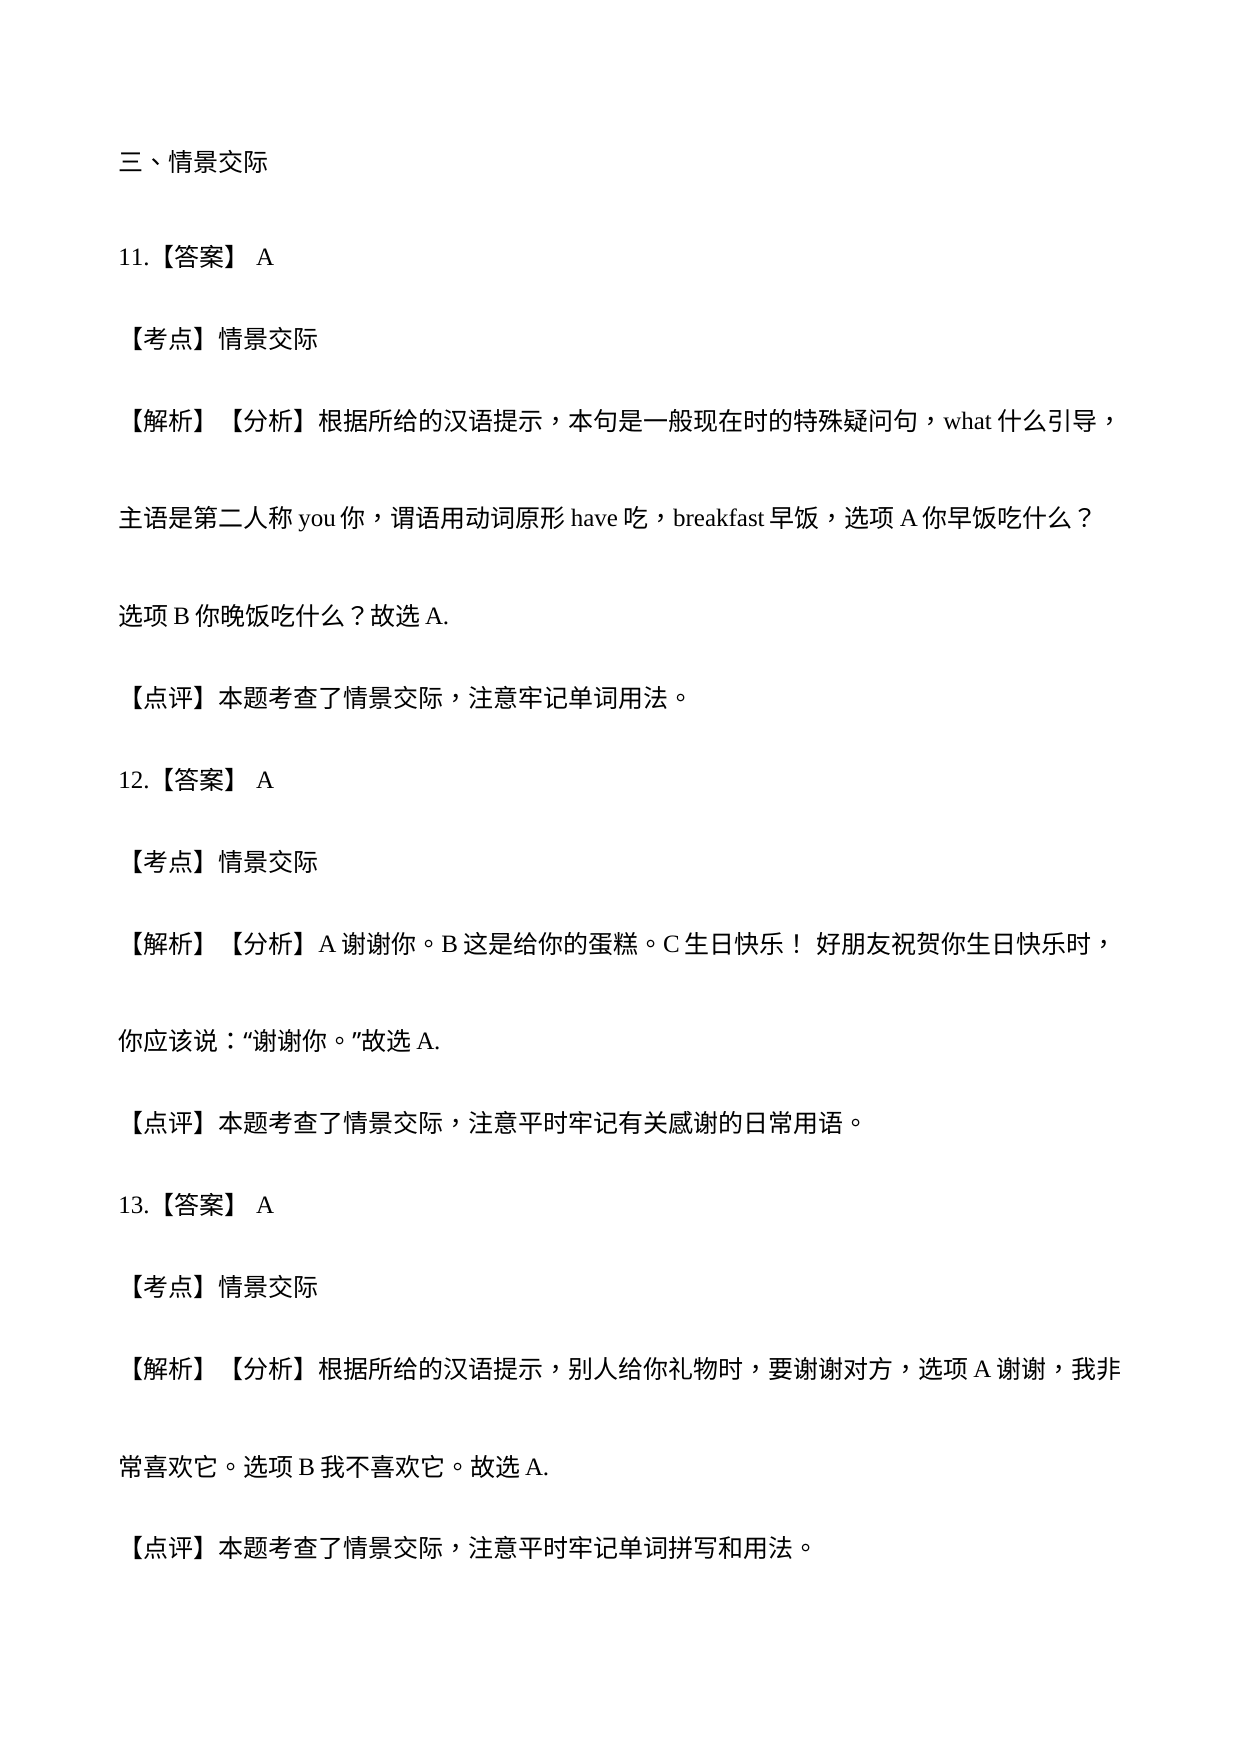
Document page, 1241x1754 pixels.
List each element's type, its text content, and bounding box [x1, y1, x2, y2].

text 三、情景交际 [118, 129, 1122, 194]
text 【考点】情景交际 [118, 829, 1122, 894]
text 13.【答案】 A [118, 1172, 1122, 1237]
text 11.【答案】 A [118, 224, 1122, 289]
text 【点评】本题考查了情景交际，注意牢记单词用法。 [118, 665, 1122, 730]
text 【点评】本题考查了情景交际，注意平时牢记有关感谢的日常用语。 [118, 1090, 1122, 1155]
text 【解析】【分析】根据所给的汉语提示，别人给你礼物时，要谢谢对方，选项A谢谢，我非常喜欢它。选项B我不喜欢它。故选A. [118, 1336, 1122, 1499]
text 【考点】情景交际 [118, 306, 1122, 371]
text 【解析】【分析】根据所给的汉语提示，本句是一般现在时的特殊疑问句，what什么引导，主语是第二人称you你，谓语用动词原形have吃，breakfast早饭，选项A你早饭吃什么？选项B你晚饭吃什么？故选A. [118, 388, 1122, 648]
text 【解析】【分析】A谢谢你。B这是给你的蛋糕。C生日快乐！ 好朋友祝贺你生日快乐时，你应该说：“谢谢你。”故选A. [118, 911, 1122, 1073]
text 12.【答案】 A [118, 747, 1122, 812]
text 【点评】本题考查了情景交际，注意平时牢记单词拼写和用法。 [118, 1516, 1122, 1581]
text 【考点】情景交际 [118, 1254, 1122, 1319]
